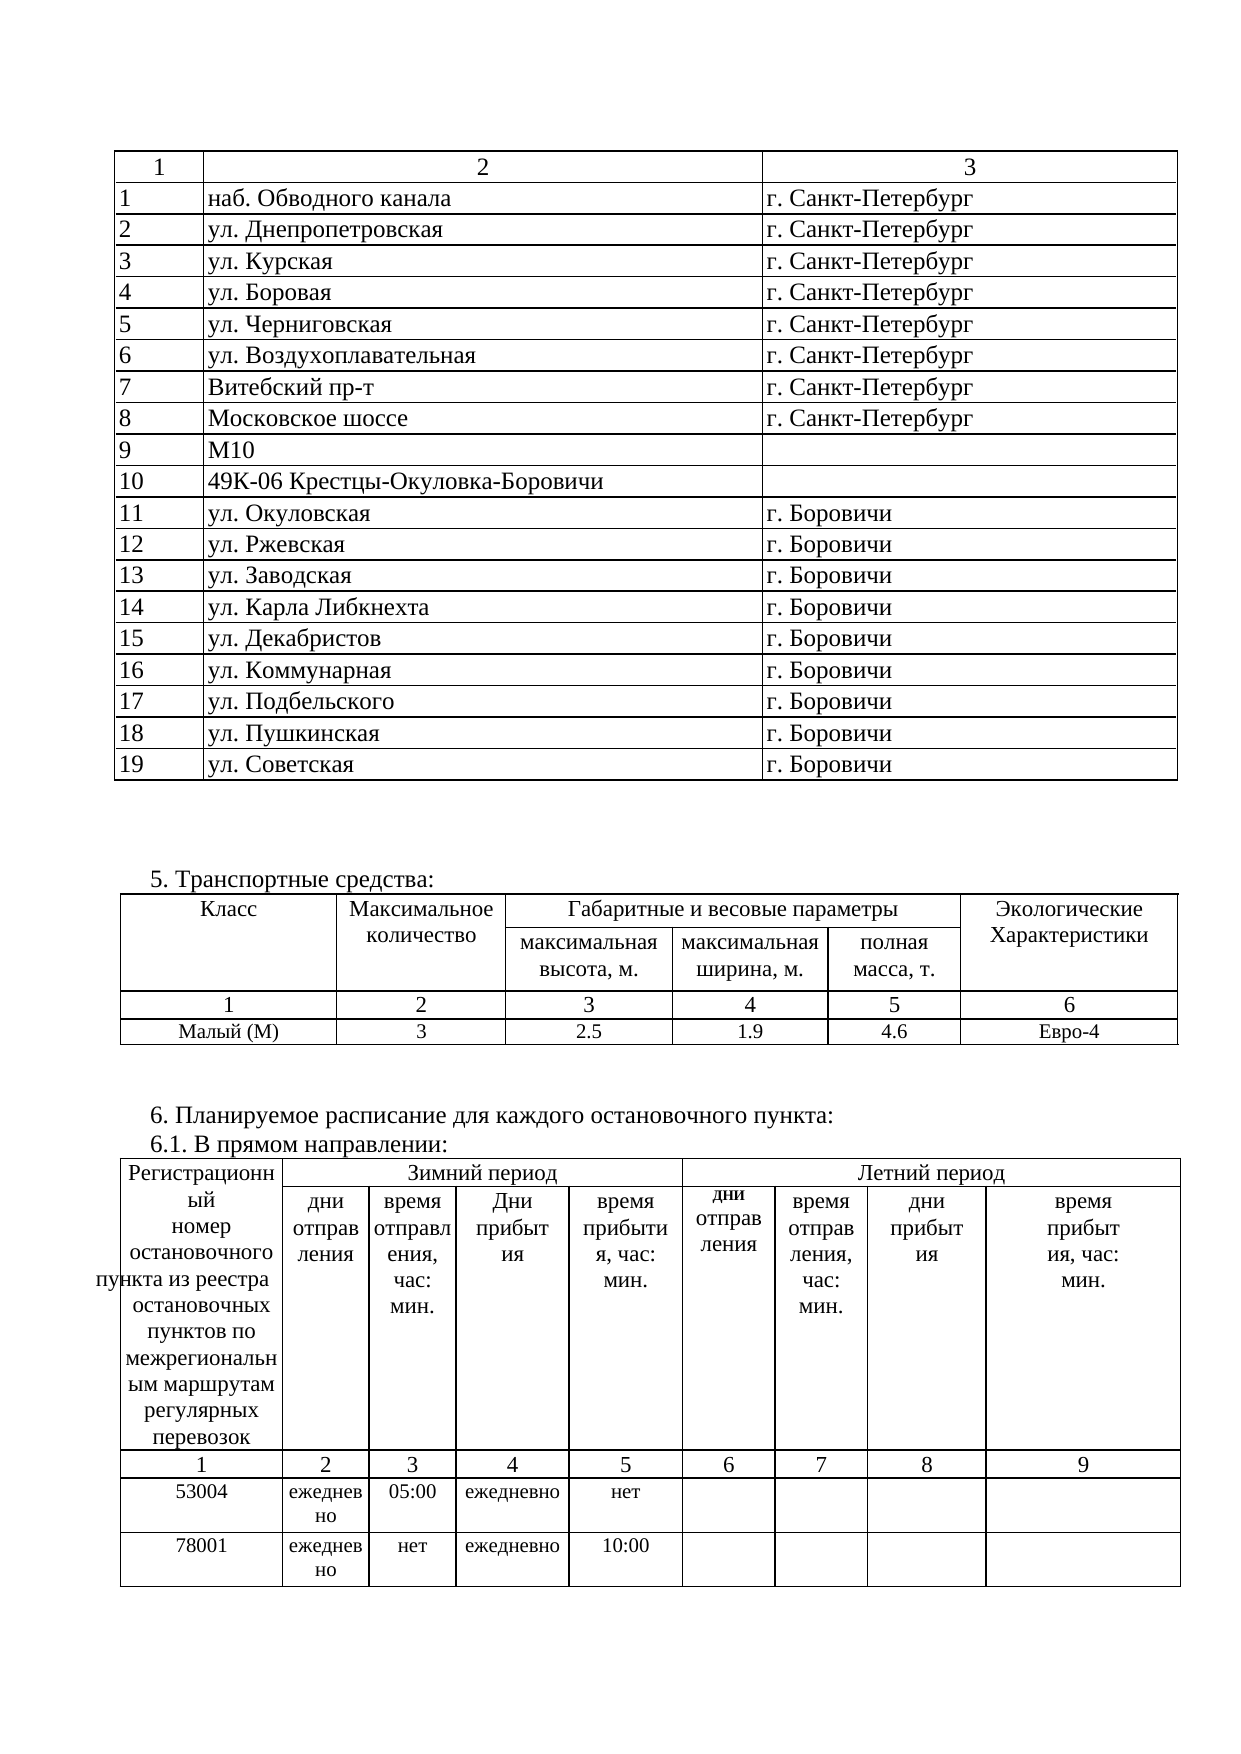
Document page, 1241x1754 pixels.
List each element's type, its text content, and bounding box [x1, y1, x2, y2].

table_cell 2 [337, 992, 505, 1018]
table_header Класс [121, 895, 336, 990]
table_cell 5 [570, 1451, 682, 1477]
table_cell ул. Декабристов [204, 623, 762, 653]
table_cell 1 [121, 992, 336, 1018]
table_cell 2 [283, 1451, 368, 1477]
table_cell 5 [115, 308, 203, 339]
table_cell 1 [115, 152, 203, 181]
table_cell Витебский пр-т [204, 372, 762, 402]
table_cell нет [570, 1479, 682, 1531]
table_cell г. Боровичи [763, 685, 1177, 716]
table_cell г. Санкт-Петербург [763, 181, 1177, 213]
table_cell 15 [115, 623, 203, 653]
table_cell ежедневно [283, 1479, 368, 1531]
table_cell [987, 1533, 1180, 1586]
table_cell наб. Обводного канала [204, 183, 762, 213]
text 6. Планируемое расписание для каждого остановочного пункта: [150, 1100, 1090, 1129]
table_header Зимний период [283, 1159, 682, 1186]
table_cell время отправл ения, час: мин. [370, 1187, 455, 1449]
table_cell [776, 1479, 867, 1531]
table_cell ул. Карла Либкнехта [204, 592, 762, 622]
table_cell 16 [115, 654, 203, 685]
table_header Максимальное количество [337, 895, 505, 990]
table_cell г. Санкт-Петербург [763, 213, 1177, 244]
table_cell 14 [115, 591, 203, 622]
table_cell ул. Окуловская [204, 498, 762, 527]
table_cell 8 [115, 403, 203, 433]
table_cell ежедневно [457, 1479, 568, 1531]
table_cell 05:00 [370, 1479, 455, 1531]
text 5. Транспортные средства: [150, 864, 1090, 893]
table_cell 13 [115, 560, 203, 590]
table_cell 2.5 [506, 1020, 672, 1043]
table_cell Дни прибыт ия [457, 1187, 568, 1449]
table_cell г. Боровичи [763, 622, 1177, 653]
table_cell 4.6 [829, 1020, 960, 1043]
table_cell г. Боровичи [763, 748, 1177, 779]
table_cell ежедневно [457, 1533, 568, 1586]
table_cell [868, 1533, 985, 1586]
table_cell 9 [987, 1451, 1180, 1477]
table_cell ул. Заводская [204, 561, 762, 590]
table_cell [987, 1479, 1180, 1531]
table_cell [683, 1479, 774, 1531]
table_cell г. Санкт-Петербург [763, 370, 1177, 402]
table_cell ул. Советская [204, 749, 762, 779]
table_cell 3 [337, 1020, 505, 1043]
table_cell г. Боровичи [763, 653, 1177, 685]
table_cell 11 [115, 497, 203, 527]
text 6.1. В прямом направлении: [150, 1129, 1090, 1158]
table_cell 3 [115, 245, 203, 276]
table_cell 1 [115, 183, 203, 213]
table_cell ул. Ржевская [204, 529, 762, 559]
table_cell полная масса, т. [829, 928, 960, 990]
table_cell 5 [829, 992, 960, 1018]
table_cell 17 [115, 686, 203, 716]
table_header Экологические Характеристики [961, 895, 1177, 990]
table_cell ул. Коммунарная [204, 655, 762, 685]
table_cell г. Санкт-Петербург [763, 307, 1177, 339]
table_cell 9 [115, 434, 203, 464]
table_cell 6 [683, 1451, 774, 1477]
table_cell М10 [204, 435, 762, 464]
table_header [121, 1159, 282, 1449]
table_cell 49К-06 Крестцы-Окуловка-Боровичи [204, 466, 762, 496]
table_cell Московское шоссе [204, 403, 762, 433]
table_cell 1 [121, 1451, 282, 1477]
table_cell г. Санкт-Петербург [763, 244, 1177, 276]
table_cell дни отправ ления [283, 1187, 368, 1449]
table_cell 53004 [121, 1479, 282, 1531]
table_cell 4 [115, 277, 203, 307]
table_cell 6 [961, 992, 1177, 1018]
table_header Летний период [683, 1159, 1180, 1186]
table_cell ул. Пушкинская [204, 718, 762, 748]
table_cell ул. Воздухоплавательная [204, 340, 762, 370]
table_cell 3 [370, 1451, 455, 1477]
table_cell 10 [115, 466, 203, 496]
table_cell 4 [457, 1451, 568, 1477]
table_cell г. Боровичи [763, 528, 1177, 559]
table_cell 7 [115, 371, 203, 402]
table_cell [776, 1533, 867, 1586]
table_header Габаритные и весовые параметры [506, 895, 960, 927]
table_cell г. Санкт-Петербург [763, 276, 1177, 307]
table_cell 19 [115, 749, 203, 779]
table_cell 1.9 [673, 1020, 827, 1043]
table_cell г. Санкт-Петербург [763, 402, 1177, 433]
table_cell ул. Подбельского [204, 686, 762, 716]
table_cell ул. Курская [204, 246, 762, 276]
table_cell 78001 [121, 1533, 282, 1586]
table_cell ул. Днепропетровская [204, 215, 762, 244]
table_cell г. Боровичи [763, 559, 1177, 590]
table_cell 10:00 [570, 1533, 682, 1586]
table_cell 18 [115, 717, 203, 748]
table_cell время прибыт ия, час: мин. [987, 1187, 1180, 1449]
table_cell 7 [776, 1451, 867, 1477]
table_cell 12 [115, 529, 203, 559]
table_cell ул. Черниговская [204, 309, 762, 339]
table_cell дни прибыт ия [868, 1187, 985, 1449]
table_cell ул. Боровая [204, 277, 762, 307]
table_cell [868, 1479, 985, 1531]
table_cell 6 [115, 340, 203, 370]
table_cell Малый (М) [121, 1020, 336, 1043]
table_cell [763, 465, 1177, 496]
table_cell 8 [868, 1451, 985, 1477]
table_cell [683, 1533, 774, 1586]
table_cell 2 [204, 152, 762, 181]
table_cell максимальная ширина, м. [673, 928, 827, 990]
table_cell время отправ ления, час: мин. [776, 1187, 867, 1449]
table_cell г. Боровичи [763, 496, 1177, 527]
table_cell г. Боровичи [763, 590, 1177, 622]
table_cell ежедневно [283, 1533, 368, 1586]
table_cell [763, 433, 1177, 464]
table_cell г. Боровичи [763, 716, 1177, 748]
table_cell время прибыти я, час: мин. [570, 1187, 682, 1449]
table_cell г. Санкт-Петербург [763, 339, 1177, 370]
table_cell максимальная высота, м. [506, 928, 672, 990]
table_cell 3 [506, 992, 672, 1018]
table_cell 3 [763, 152, 1177, 181]
table_cell ДНИ отправ ления [683, 1187, 774, 1449]
table_cell 2 [115, 214, 203, 244]
table_cell нет [370, 1533, 455, 1586]
table_cell Евро-4 [961, 1020, 1177, 1043]
table_cell 4 [673, 992, 827, 1018]
